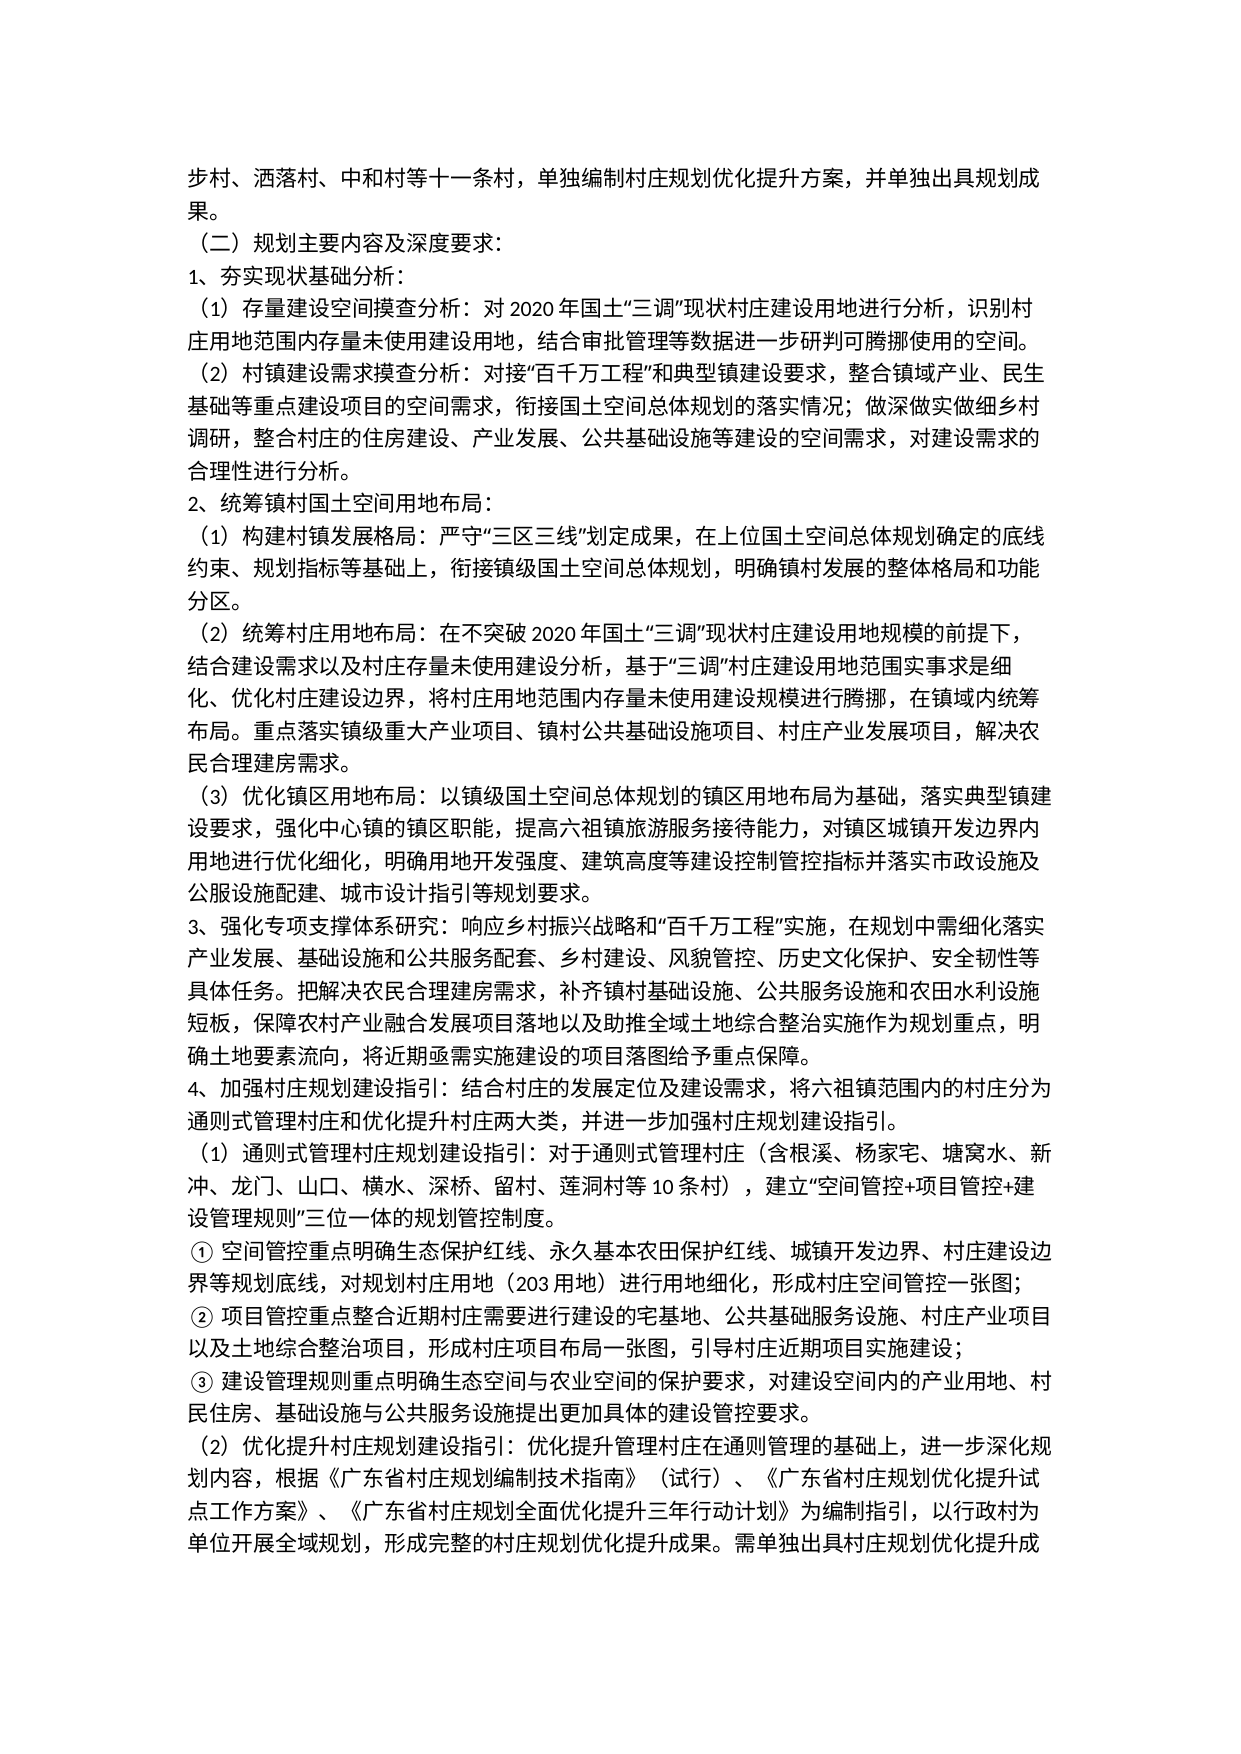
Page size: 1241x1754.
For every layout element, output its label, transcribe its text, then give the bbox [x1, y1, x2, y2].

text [187, 162, 1053, 227]
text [187, 1429, 1053, 1559]
text （1）构建村镇发展格局：严守“三区三线”划定成果，在上位国土空间总体规划确定的底线约束、规划指标等基础上，衔接镇级国土空间总体规划，明确镇村发展的整体格局和功能分区。 [187, 519, 1053, 617]
text 2、统筹镇村国土空间用地布局： [187, 487, 1053, 519]
text ②项目管控重点整合近期村庄需要进行建设的宅基地、公共基础服务设施、村庄产业项目以及土地综合整治项目，形成村庄项目布局一张图，引导村庄近期项目实施建设； [187, 1299, 1053, 1364]
text （二）规划主要内容及深度要求： [187, 227, 1053, 259]
text ①空间管控重点明确生态保护红线、永久基本农田保护红线、城镇开发边界、村庄建设边界等规划底线，对规划村庄用地（203用地）进行用地细化，形成村庄空间管控一张图； [187, 1234, 1053, 1299]
text ③建设管理规则重点明确生态空间与农业空间的保护要求，对建设空间内的产业用地、村民住房、基础设施与公共服务设施提出更加具体的建设管控要求。 [187, 1364, 1053, 1429]
text 3、强化专项支撑体系研究：响应乡村振兴战略和“百千万工程”实施，在规划中需细化落实产业发展、基础设施和公共服务配套、乡村建设、风貌管控、历史文化保护、安全韧性等具体任务。把解决农民合理建房需求，补齐镇村基础设施、公共服务设施和农田水利设施短板，保障农村产业融合发展项目落地以及助推全域土地综合整治实施作为规划重点，明确土地要素流向，将近期亟需实施建设的项目落图给予重点保障。 [187, 909, 1053, 1072]
text （1）通则式管理村庄规划建设指引：对于通则式管理村庄（含根溪、杨家宅、塘窝水、新冲、龙门、山口、横水、深桥、留村、莲洞村等10条村），建立“空间管控+项目管控+建设管理规则”三位一体的规划管控制度。 [187, 1137, 1053, 1234]
text （2）村镇建设需求摸查分析：对接“百千万工程”和典型镇建设要求，整合镇域产业、民生基础等重点建设项目的空间需求，衔接国土空间总体规划的落实情况；做深做实做细乡村调研，整合村庄的住房建设、产业发展、公共基础设施等建设的空间需求，对建设需求的合理性进行分析。 [187, 357, 1053, 487]
text （3）优化镇区用地布局：以镇级国土空间总体规划的镇区用地布局为基础，落实典型镇建设要求，强化中心镇的镇区职能，提高六祖镇旅游服务接待能力，对镇区城镇开发边界内用地进行优化细化，明确用地开发强度、建筑高度等建设控制管控指标并落实市政设施及公服设施配建、城市设计指引等规划要求。 [187, 779, 1053, 909]
text （2）统筹村庄用地布局：在不突破2020年国土“三调”现状村庄建设用地规模的前提下，结合建设需求以及村庄存量未使用建设分析，基于“三调”村庄建设用地范围实事求是细化、优化村庄建设边界，将村庄用地范围内存量未使用建设规模进行腾挪，在镇域内统筹布局。重点落实镇级重大产业项目、镇村公共基础设施项目、村庄产业发展项目，解决农民合理建房需求。 [187, 617, 1053, 779]
text 4、加强村庄规划建设指引：结合村庄的发展定位及建设需求，将六祖镇范围内的村庄分为通则式管理村庄和优化提升村庄两大类，并进一步加强村庄规划建设指引。 [187, 1072, 1053, 1137]
text （1）存量建设空间摸查分析：对2020年国土“三调”现状村庄建设用地进行分析，识别村庄用地范围内存量未使用建设用地，结合审批管理等数据进一步研判可腾挪使用的空间。 [187, 292, 1053, 357]
text 1、夯实现状基础分析： [187, 259, 1053, 292]
